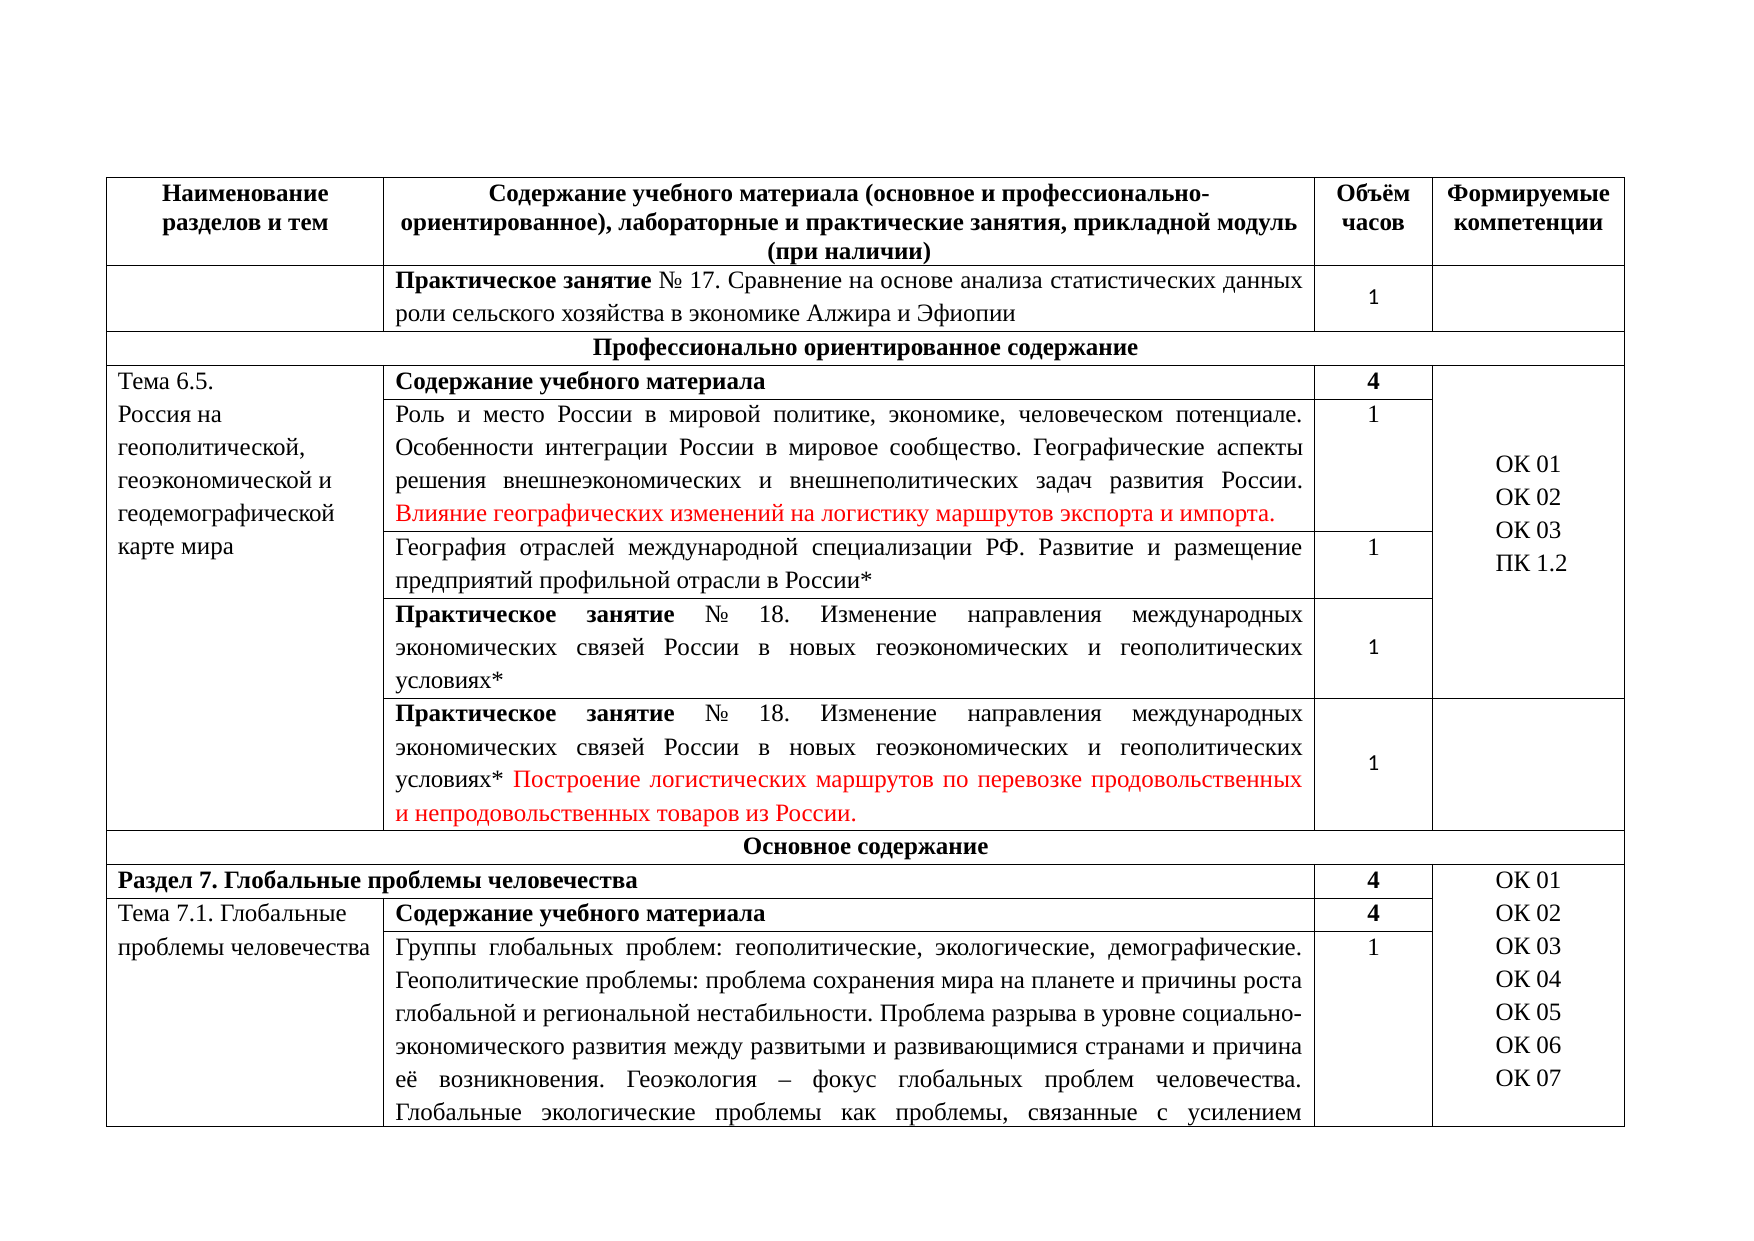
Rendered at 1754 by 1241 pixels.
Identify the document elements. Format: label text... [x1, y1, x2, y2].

table_cell Основное содержание [107, 831, 1624, 864]
table_cell Тема 6.5. Россия на геополитической, геоэкономической и геодемографической карте мира [107, 366, 383, 830]
table_cell 1 [1315, 532, 1432, 598]
table_cell ОК 01 ОК 02 ОК 03 ОК 04 ОК 05 ОК 06 ОК 07 [1433, 865, 1624, 1126]
table_cell 1 [1315, 400, 1432, 531]
table_header Содержание учебного материала (основное и профессионально-ориентированное), лабораторные и практические занятия, прикладной модуль (при наличии) [384, 178, 1314, 264]
table_cell ОК 01 ОК 02 ОК 03 ПК 1.2 [1433, 366, 1624, 697]
table_cell География отраслей международной специализации РФ. Развитие и размещение предприятий профильной отрасли в России* [384, 532, 1314, 598]
table_cell Содержание учебного материала [384, 366, 1314, 398]
table_cell Профессионально ориентированное содержание [107, 332, 1624, 365]
table_cell Тема 7.1. Глобальные проблемы человечества [107, 899, 383, 1126]
table_cell 1 [1315, 599, 1432, 697]
table_cell [1433, 699, 1624, 830]
table_header Объём часов [1315, 178, 1432, 264]
table_cell 1 [1315, 699, 1432, 830]
table_cell 4 [1315, 366, 1432, 398]
table_cell 4 [1315, 865, 1432, 897]
table_cell Роль и место России в мировой политике, экономике, человеческом потенциале. Особенности интеграции России в мировое сообщество. Географические аспекты решения внешнеэкономических и внешнеполитических задач развития России. Влияние географических изменений на логистику маршрутов экспорта и импорта. [384, 400, 1314, 531]
table_header Наименование разделов и тем [107, 178, 383, 264]
table_cell Раздел 7. Глобальные проблемы человечества [107, 865, 1314, 897]
table_cell [1433, 266, 1624, 331]
table_cell Содержание учебного материала [384, 899, 1314, 931]
table_cell 1 [1315, 932, 1432, 1126]
table_cell 1 [1315, 266, 1432, 331]
table_cell 4 [1315, 899, 1432, 931]
table_cell Практическое занятие № 18. Изменение направления международных экономических связей России в новых геоэкономических и геополитических условиях* Построение логистических маршрутов по перевозке продовольственных и непродовольственных товаров из России. [384, 699, 1314, 830]
table_header Формируемые компетенции [1433, 178, 1624, 264]
table_cell Практическое занятие № 18. Изменение направления международных экономических связей России в новых геоэкономических и геополитических условиях* [384, 599, 1314, 697]
table_cell Практическое занятие № 17. Сравнение на основе анализа статистических данных роли сельского хозяйства в экономике Алжира и Эфиопии [384, 266, 1314, 331]
